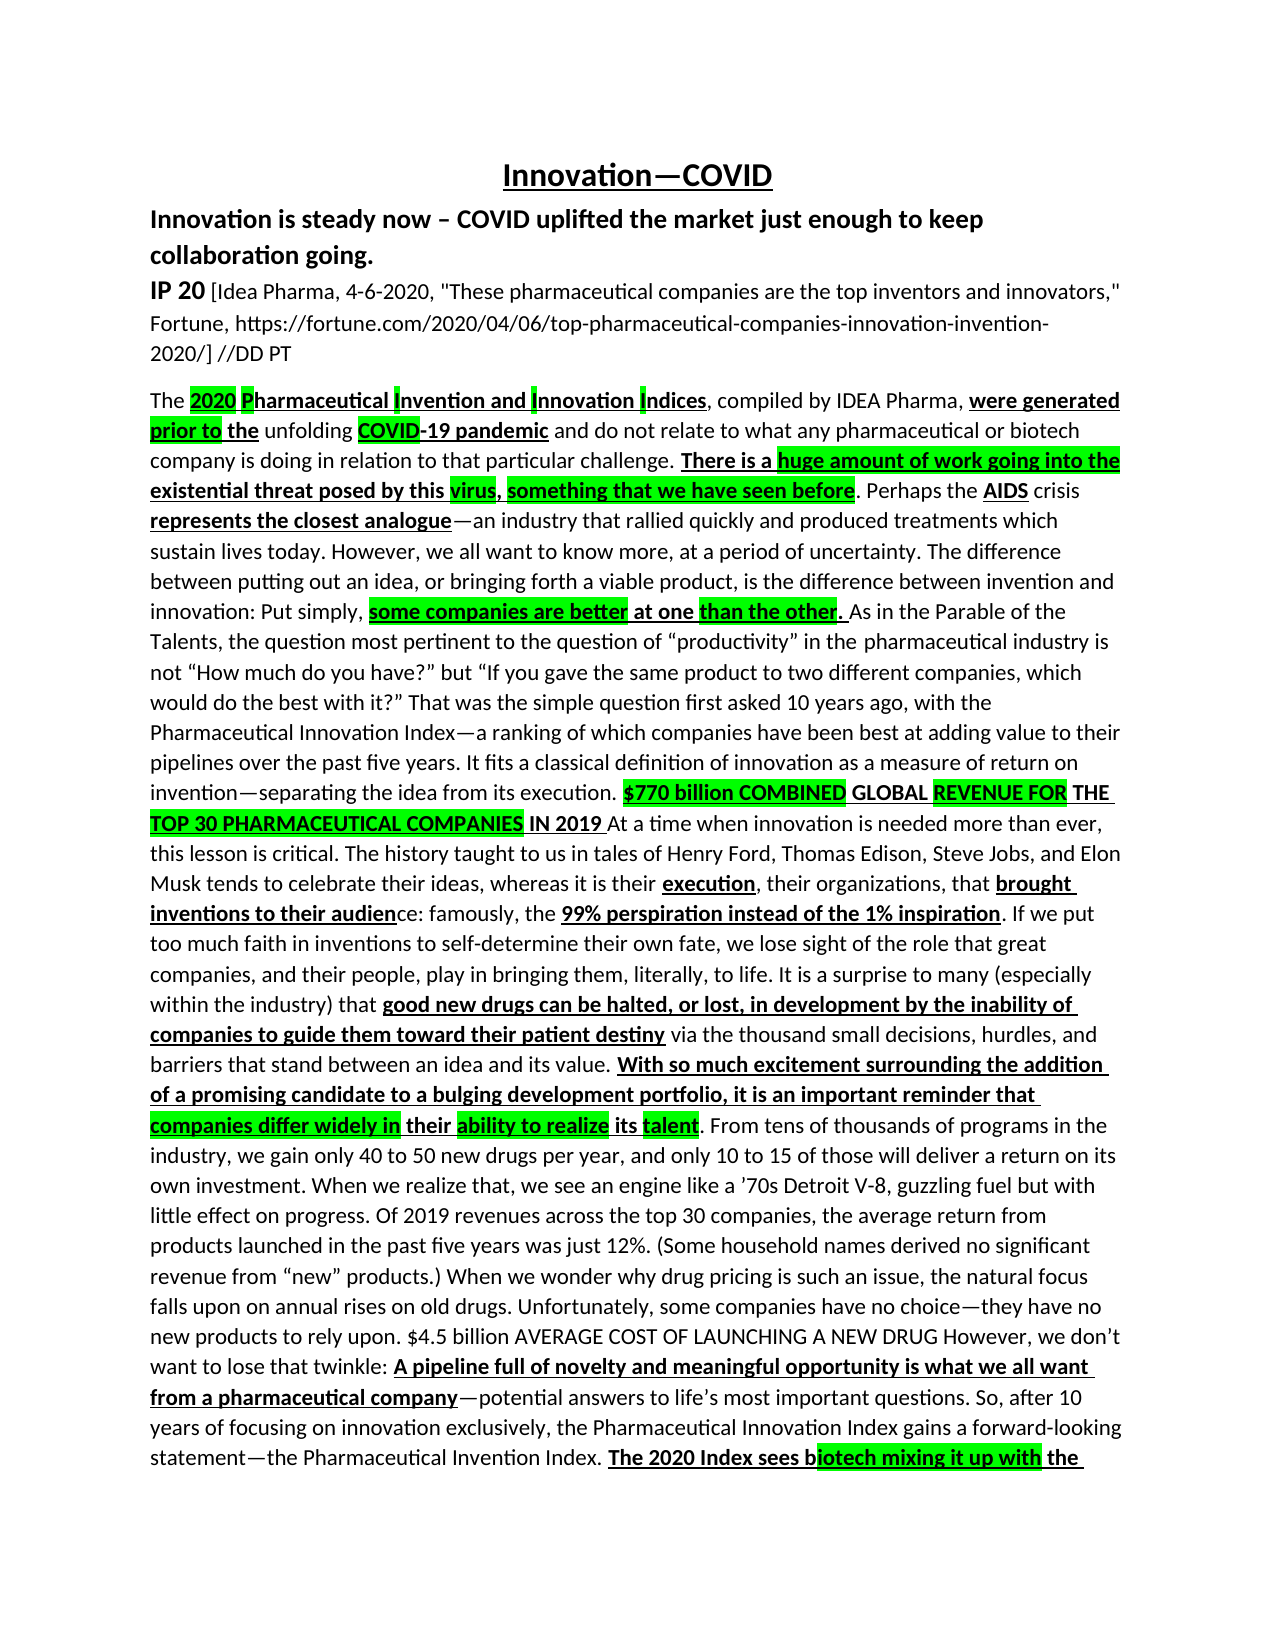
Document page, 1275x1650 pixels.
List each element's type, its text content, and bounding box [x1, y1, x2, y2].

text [150, 386, 1125, 1471]
text IP 20 [Idea Pharma, 4-6-2020, "These pharmaceutical companies are the top inventors and innovators," Fortune, https://fortune.com/2020/04/06/top-pharmaceutical-companies-innovation-invention-2020/] //DD PT [150, 273, 1125, 367]
subtitle Innovation is steady now – COVID uplifted the market just enough to keep collaboration going. [150, 202, 1125, 271]
subtitle Innovation—COVID [150, 154, 1125, 195]
